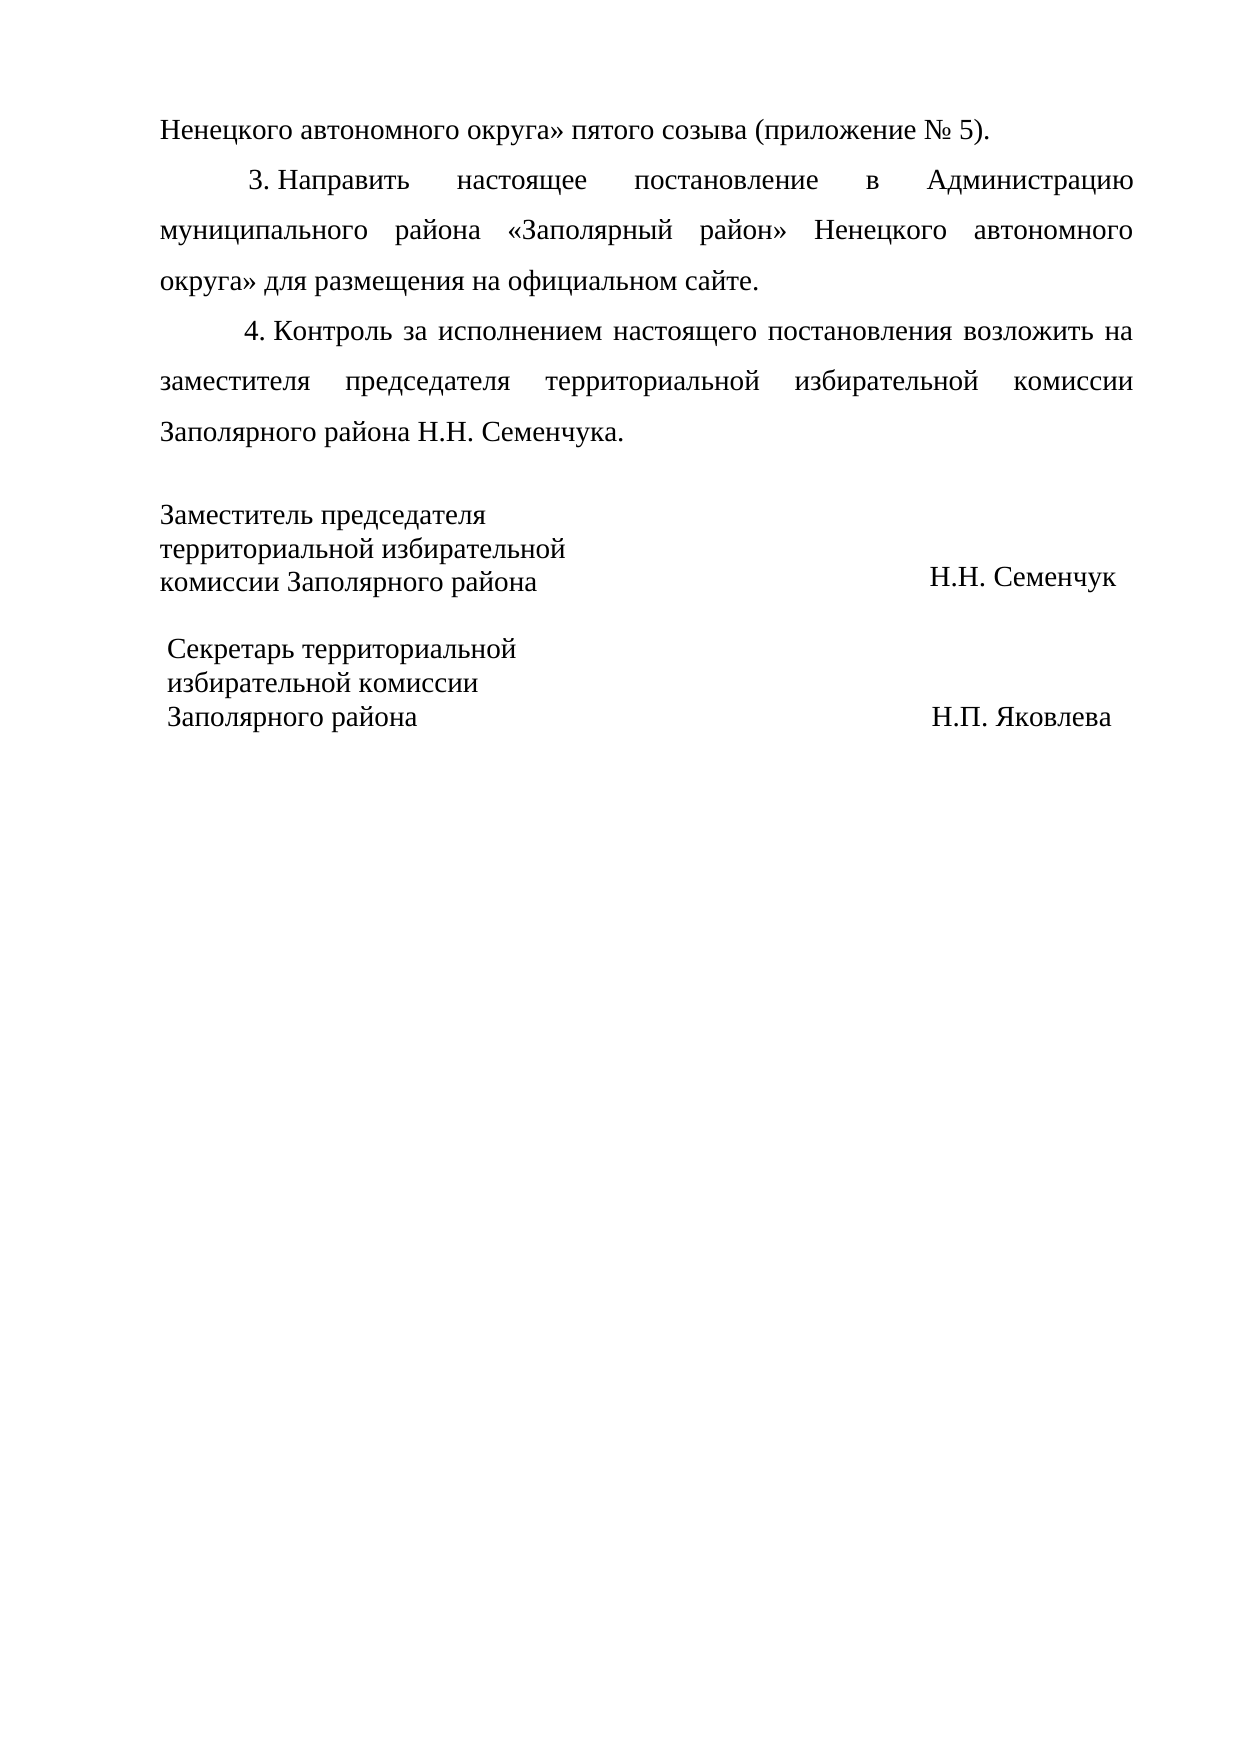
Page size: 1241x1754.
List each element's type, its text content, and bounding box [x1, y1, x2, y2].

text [159, 112, 1134, 145]
table_header Н.Н. Семенчук [686, 464, 1148, 598]
table_header Секретарь территориальной избирательной комиссии Заполярного района [160, 632, 673, 732]
text 4. Контроль за исполнением настоящего постановления возложить на заместителя председателя территориальной избирательной комиссии Заполярного района Н.Н. Семенчука. [159, 313, 1134, 447]
table_header Н.П. Яковлева [673, 632, 1119, 732]
text 3. Направить настоящее постановление в Администрацию муниципального района «Заполярный район» Ненецкого автономного округа» для размещения на официальном сайте. [159, 162, 1134, 296]
table_header Заместитель председателя территориальной избирательной комиссии Заполярного района [152, 464, 686, 598]
